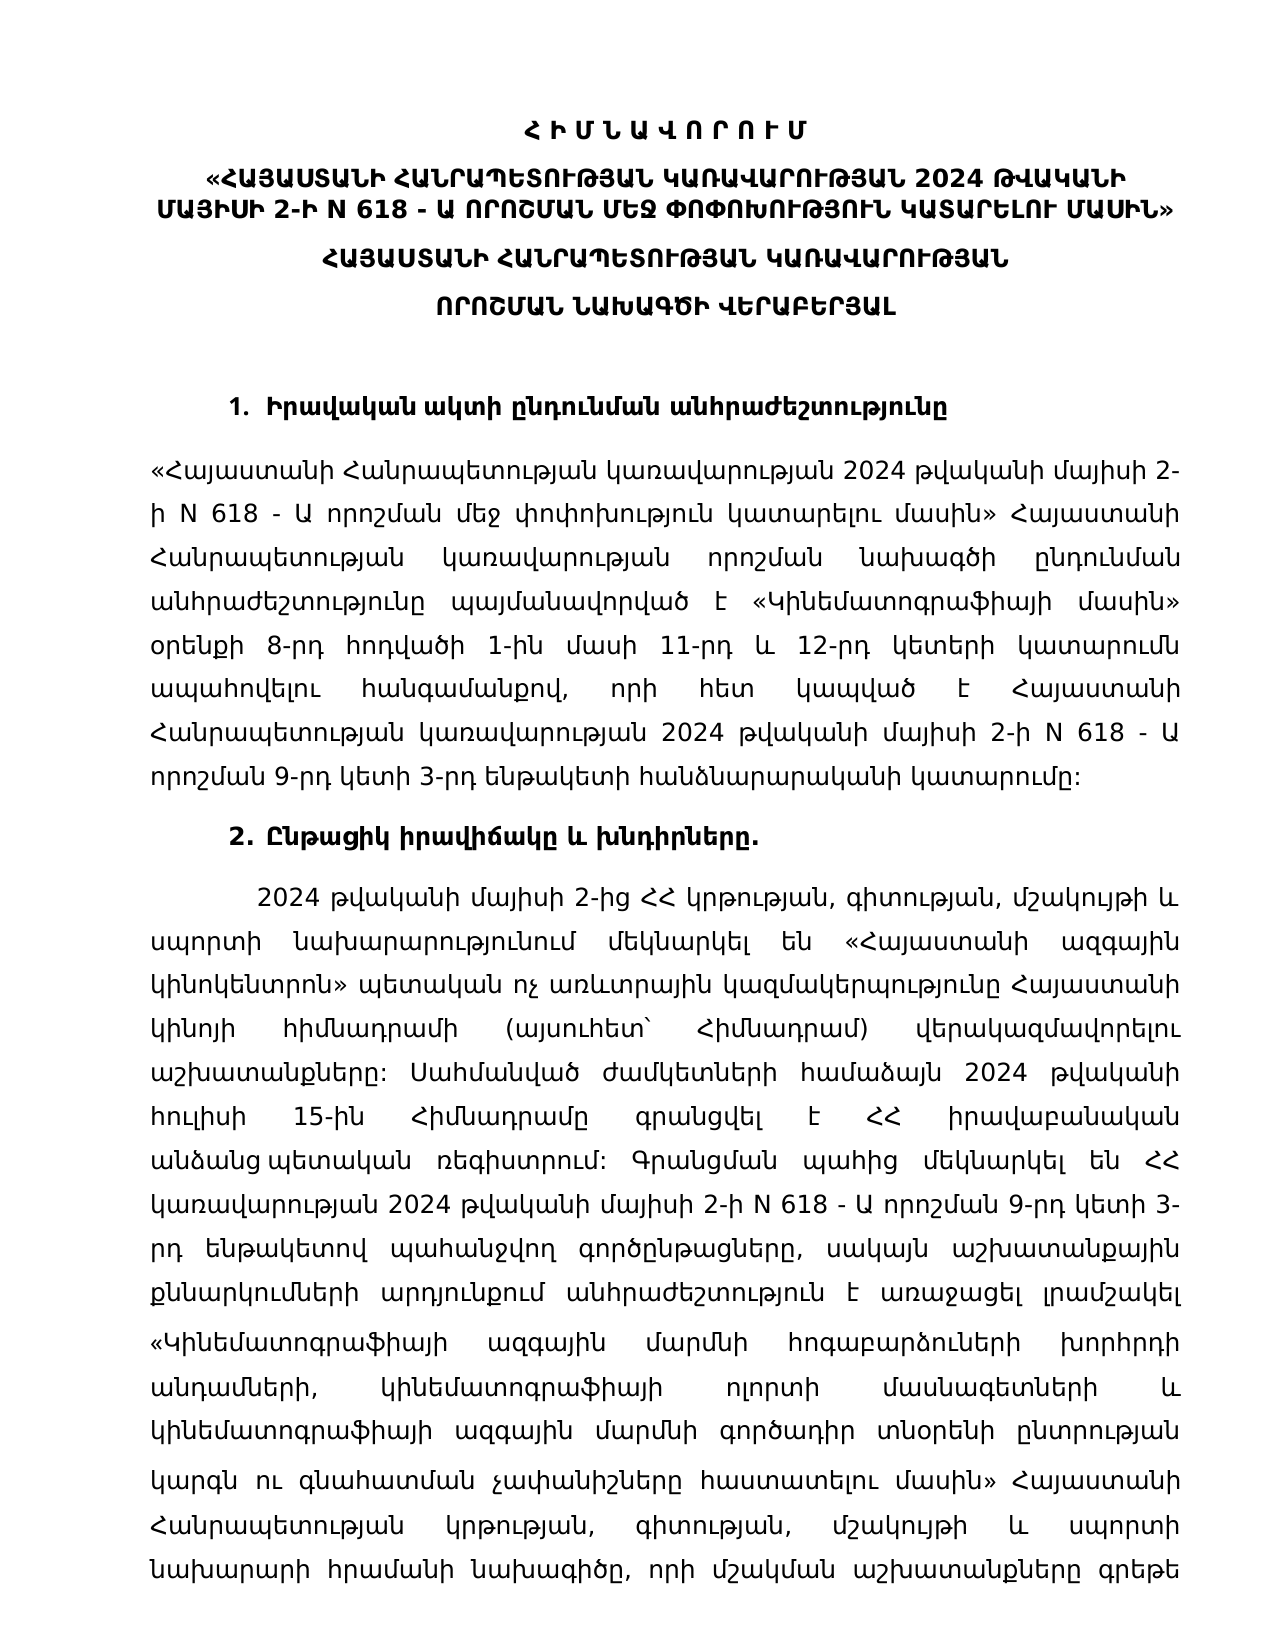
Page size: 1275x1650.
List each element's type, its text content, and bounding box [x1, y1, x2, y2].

list Իրավական ակտի ընդունման անհրաժեշտությունը [228, 388, 1181, 422]
text «ՀԱՅԱՍՏԱՆԻ ՀԱՆՐԱՊԵՏՈՒԹՅԱՆ ԿԱՌԱՎԱՐՈՒԹՅԱՆ 2024 ԹՎԱԿԱՆԻ ՄԱՅԻՍԻ 2-Ի N 618 - Ա ՈՐՈՇՄԱՆ ՄԵՋ ՓՈՓՈԽՈՒԹՅՈՒՆ ԿԱՏԱՐԵԼՈՒ ՄԱՍԻՆ» [150, 164, 1181, 225]
list Ընթացիկ իրավիճակը և խնդիրները. [228, 822, 1181, 852]
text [150, 883, 1181, 1584]
text ՈՐՈՇՄԱՆ ՆԱԽԱԳԾԻ ՎԵՐԱԲԵՐՅԱԼ [150, 292, 1181, 321]
text «Հայաստանի Հանրապետության կառավարության 2024 թվականի մայիսի 2-ի N 618 - Ա որոշման մեջ փոփոխություն կատարելու մասին» Հայաստանի Հանրապետության կառավարության որոշման նախագծի ընդունման անհրաժեշտությունը պայմանավորված է «Կինեմատոգրաֆիայի մասին» օրենքի 8-րդ հոդվածի 1-ին մասի 11-րդ և 12-րդ կետերի կատարումն ապահովելու հանգամանքով, որի հետ կապված է Հայաստանի Հանրապետության կառավարության 2024 թվականի մայիսի 2-ի N 618 - Ա որոշման 9-րդ կետի 3-րդ ենթակետի հանձնարարականի կատարումը: [150, 456, 1181, 791]
text ՀԱՅԱUՏԱՆԻ ՀԱՆՐԱՊԵՏՈՒԹՅԱՆ ԿԱՌԱՎԱՐՈՒԹՅԱՆ [150, 244, 1181, 273]
text Հ Ի Մ Ն Ա Վ Ո Ր Ո Ւ Մ [150, 116, 1181, 145]
